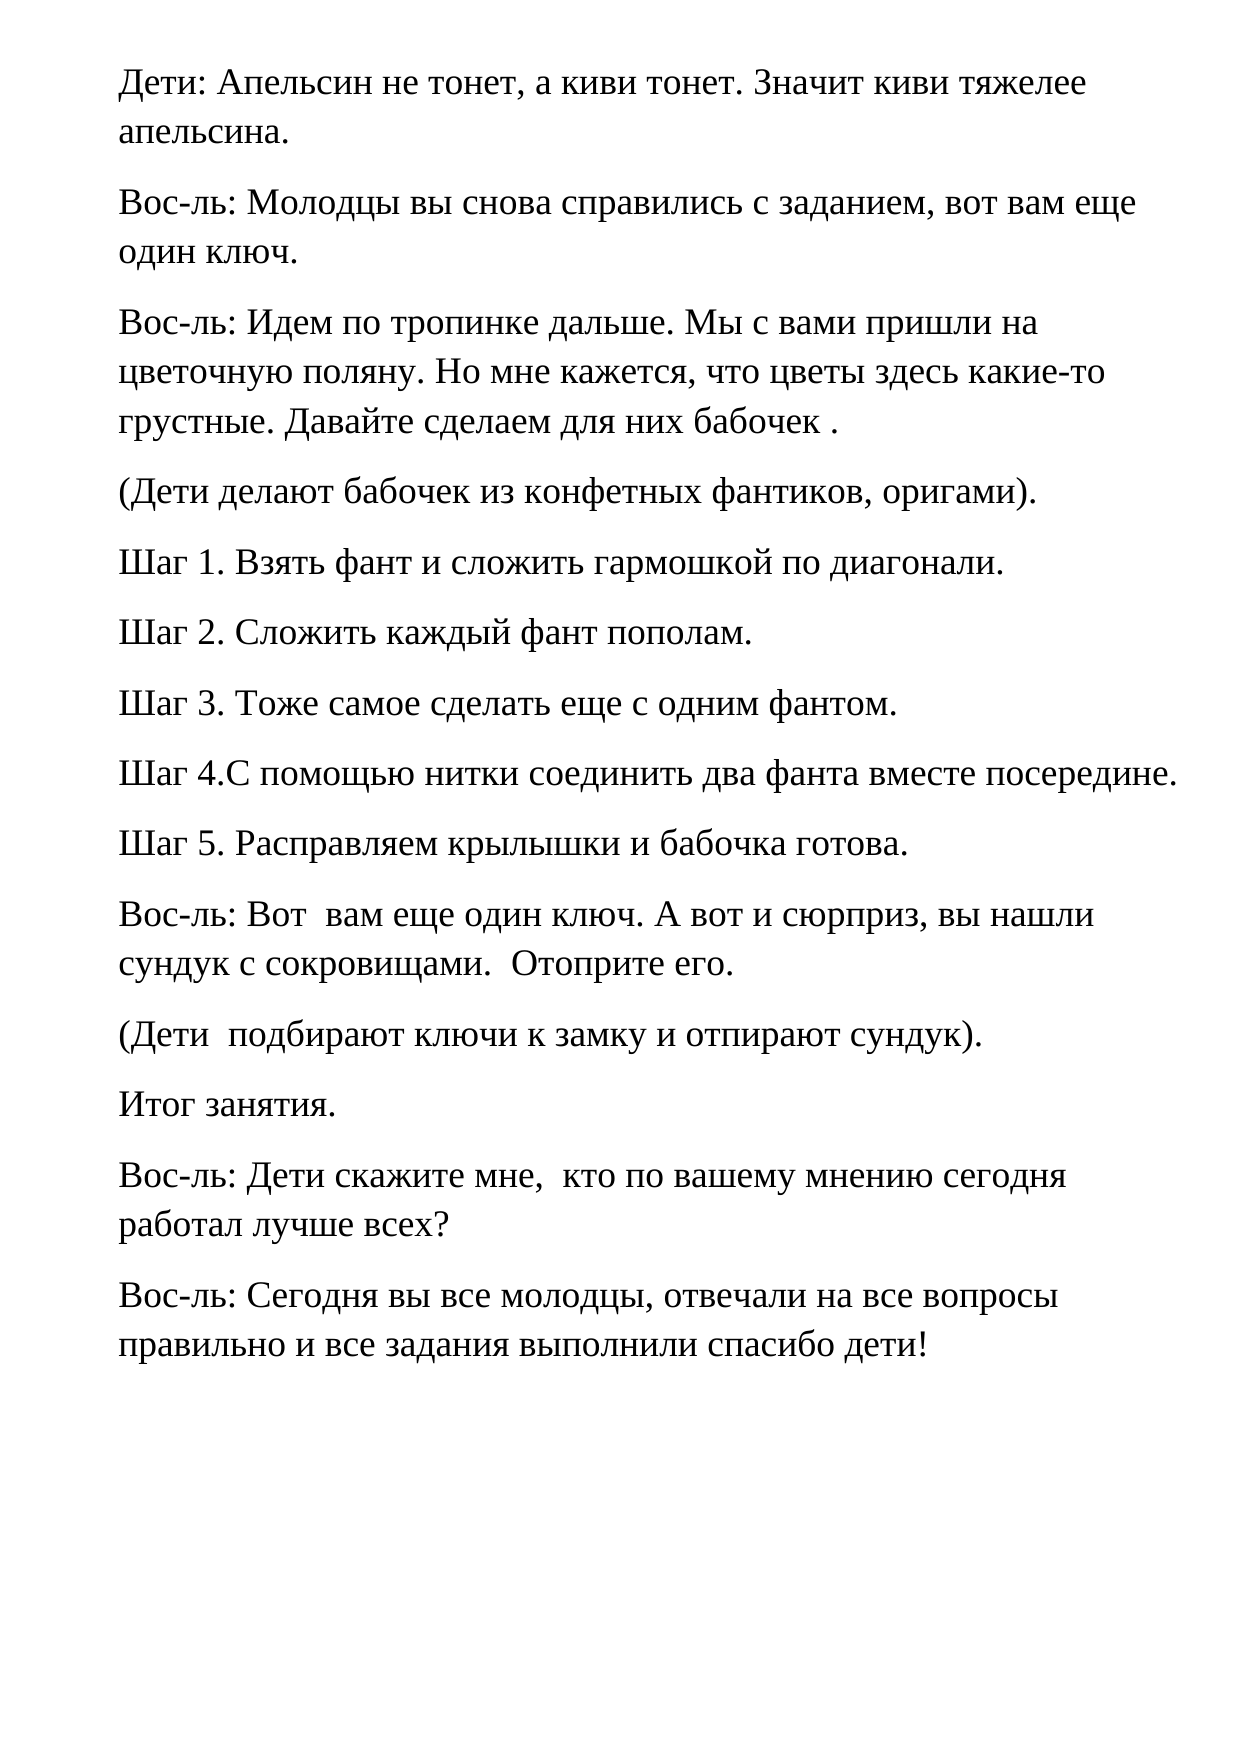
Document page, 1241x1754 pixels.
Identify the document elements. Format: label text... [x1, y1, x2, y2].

text Шаг 2. Сложить каждый фант пополам. [118, 609, 1196, 653]
text Вос-ль: Вот вам еще один ключ. А вот и сюрприз, вы нашли сундук с сокровищами. Отоприте его. [118, 891, 1196, 984]
text Шаг 1. Взять фант и сложить гармошкой по диагонали. [118, 539, 1196, 582]
text Итог занятия. [118, 1082, 1196, 1125]
text Шаг 5. Расправляем крылышки и бабочка готова. [118, 821, 1196, 864]
text Вос-ль: Сегодня вы все молодцы, отвечали на все вопросы правильно и все задания выполнили спасибо дети! [118, 1272, 1196, 1365]
text Шаг 4.С помощью нитки соединить два фанта вместе посередине. [118, 750, 1196, 793]
text Вос-ль: Молодцы вы снова справились с заданием, вот вам еще один ключ. [118, 179, 1196, 272]
text Дети: Апельсин не тонет, а киви тонет. Значит киви тяжелее апельсина. [118, 59, 1196, 152]
text Вос-ль: Идем по тропинке дальше. Мы с вами пришли на цветочную поляну. Но мне кажется, что цветы здесь какие-то грустные. Давайте сделаем для них бабочек . [118, 299, 1196, 441]
text Шаг 3. Тоже самое сделать еще с одним фантом. [118, 680, 1196, 723]
text (Дети делают бабочек из конфетных фантиков, оригами). [118, 469, 1196, 512]
text (Дети подбирают ключи к замку и отпирают сундук). [118, 1011, 1196, 1054]
text Вос-ль: Дети скажите мне, кто по вашему мнению сегодня работал лучше всех? [118, 1152, 1196, 1245]
